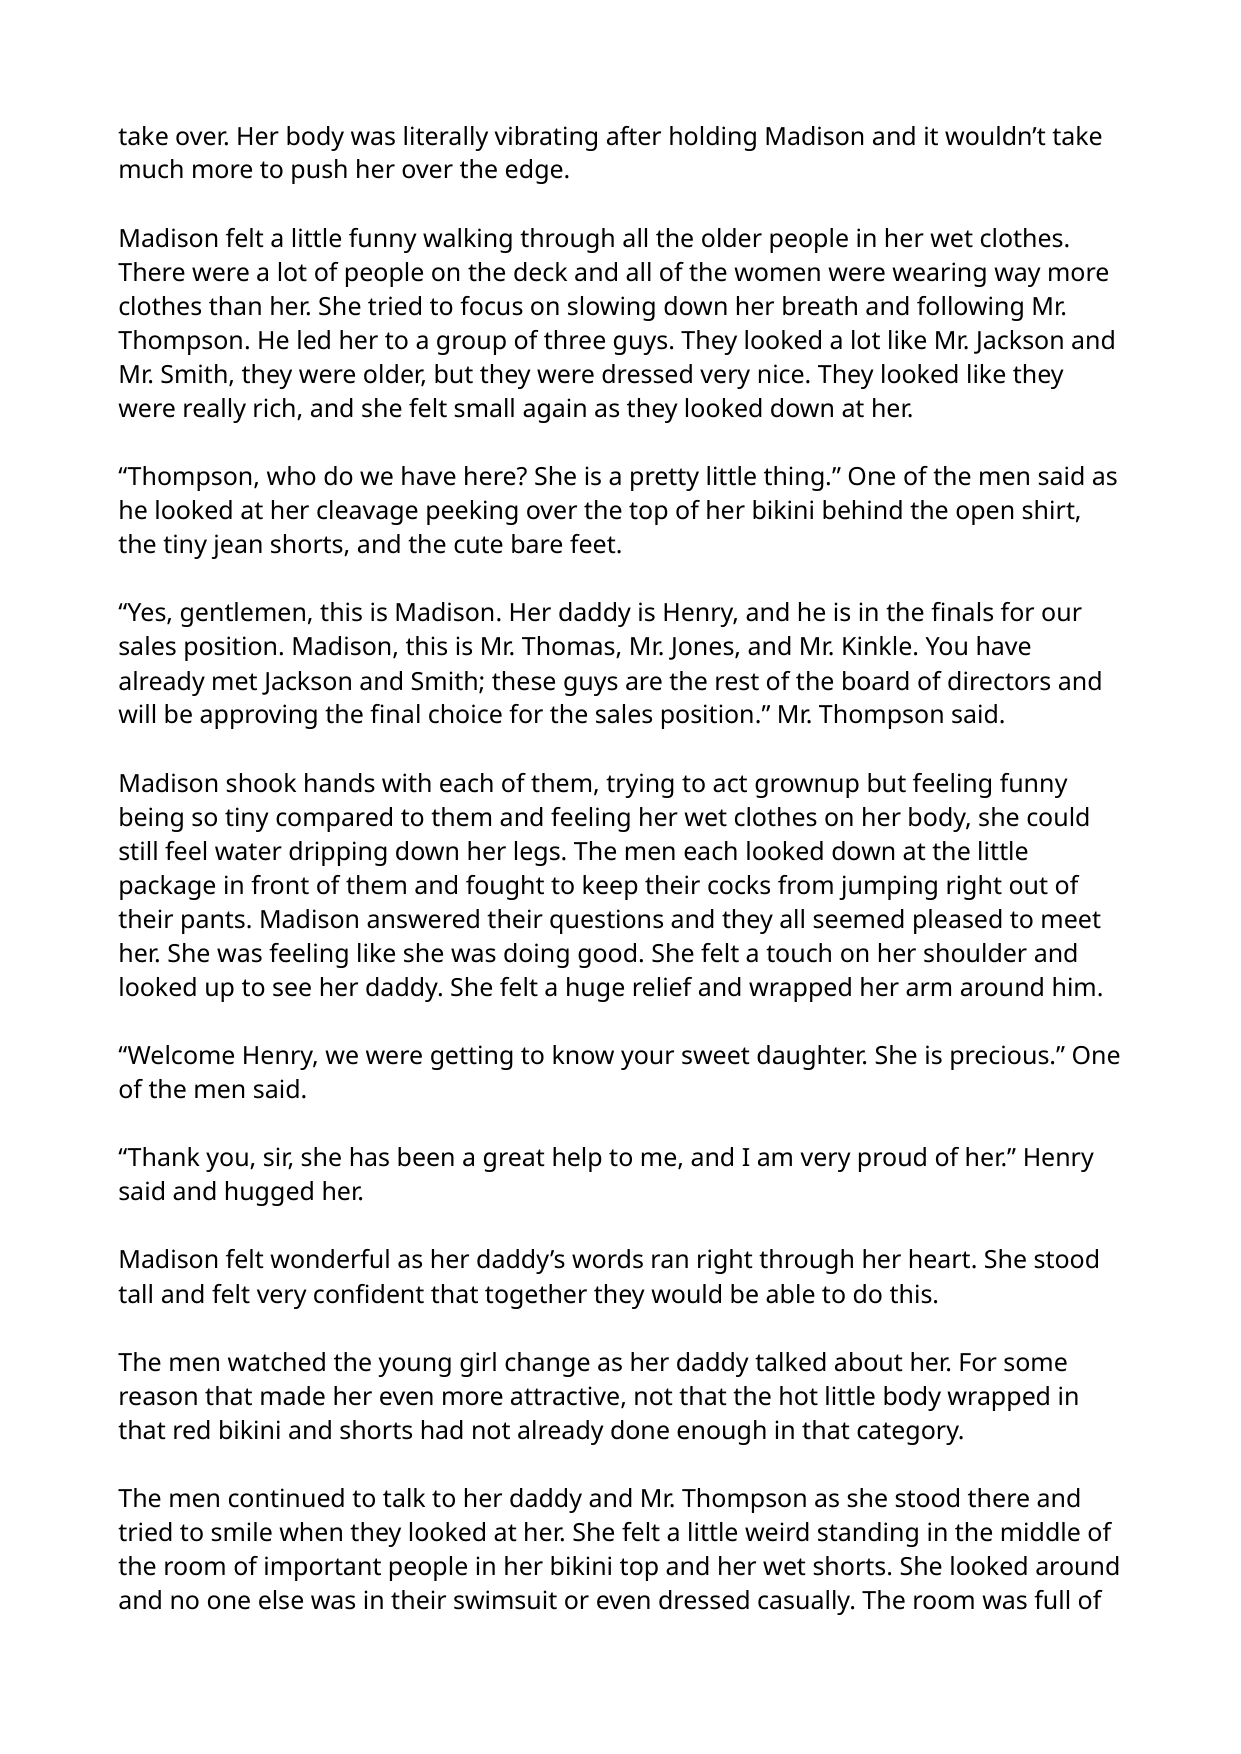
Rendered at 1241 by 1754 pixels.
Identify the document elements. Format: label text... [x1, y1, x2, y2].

text Madison shook hands with each of them, trying to act grownup but feeling funny being so tiny compared to them and feeling her wet clothes on her body, she could still feel water dripping down her legs. The men each looked down at the little package in front of them and fought to keep their cocks from jumping right out of their pants. Madison answered their questions and they all seemed pleased to meet her. She was feeling like she was doing good. She felt a touch on her shoulder and looked up to see her daddy. She felt a huge relief and wrapped her arm around him. [118, 765, 1122, 1004]
text “Welcome Henry, we were getting to know your sweet daughter. She is precious.” One of the men said. [118, 1038, 1122, 1106]
text “Thompson, who do we have here? She is a pretty little thing.” One of the men said as he looked at her cleavage peeking over the top of her bikini behind the open shirt, the tiny jean shorts, and the cute bare feet. [118, 459, 1122, 561]
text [118, 1481, 1122, 1617]
text The men watched the young girl change as her daddy talked about her. For some reason that made her even more attractive, not that the hot little body wrapped in that red bikini and shorts had not already done enough in that category. [118, 1344, 1122, 1447]
text “Yes, gentlemen, this is Madison. Her daddy is Henry, and he is in the finals for our sales position. Madison, this is Mr. Thomas, Mr. Jones, and Mr. Kinkle. You have already met Jackson and Smith; these guys are the rest of the board of directors and will be approving the final choice for the sales position.” Mr. Thompson said. [118, 595, 1122, 731]
text “Thank you, sir, she has been a great help to me, and I am very proud of her.” Henry said and hugged her. [118, 1140, 1122, 1208]
text Madison felt a little funny walking through all the older people in her wet clothes. There were a lot of people on the deck and all of the women were wearing way more clothes than her. She tried to focus on slowing down her breath and following Mr. Thompson. He led her to a group of three guys. They looked a lot like Mr. Jackson and Mr. Smith, they were older, but they were dressed very nice. They looked like they were really rich, and she felt small again as they looked down at her. [118, 220, 1122, 425]
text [118, 118, 1122, 186]
text Madison felt wonderful as her daddy’s words ran right through her heart. She stood tall and felt very confident that together they would be able to do this. [118, 1242, 1122, 1310]
